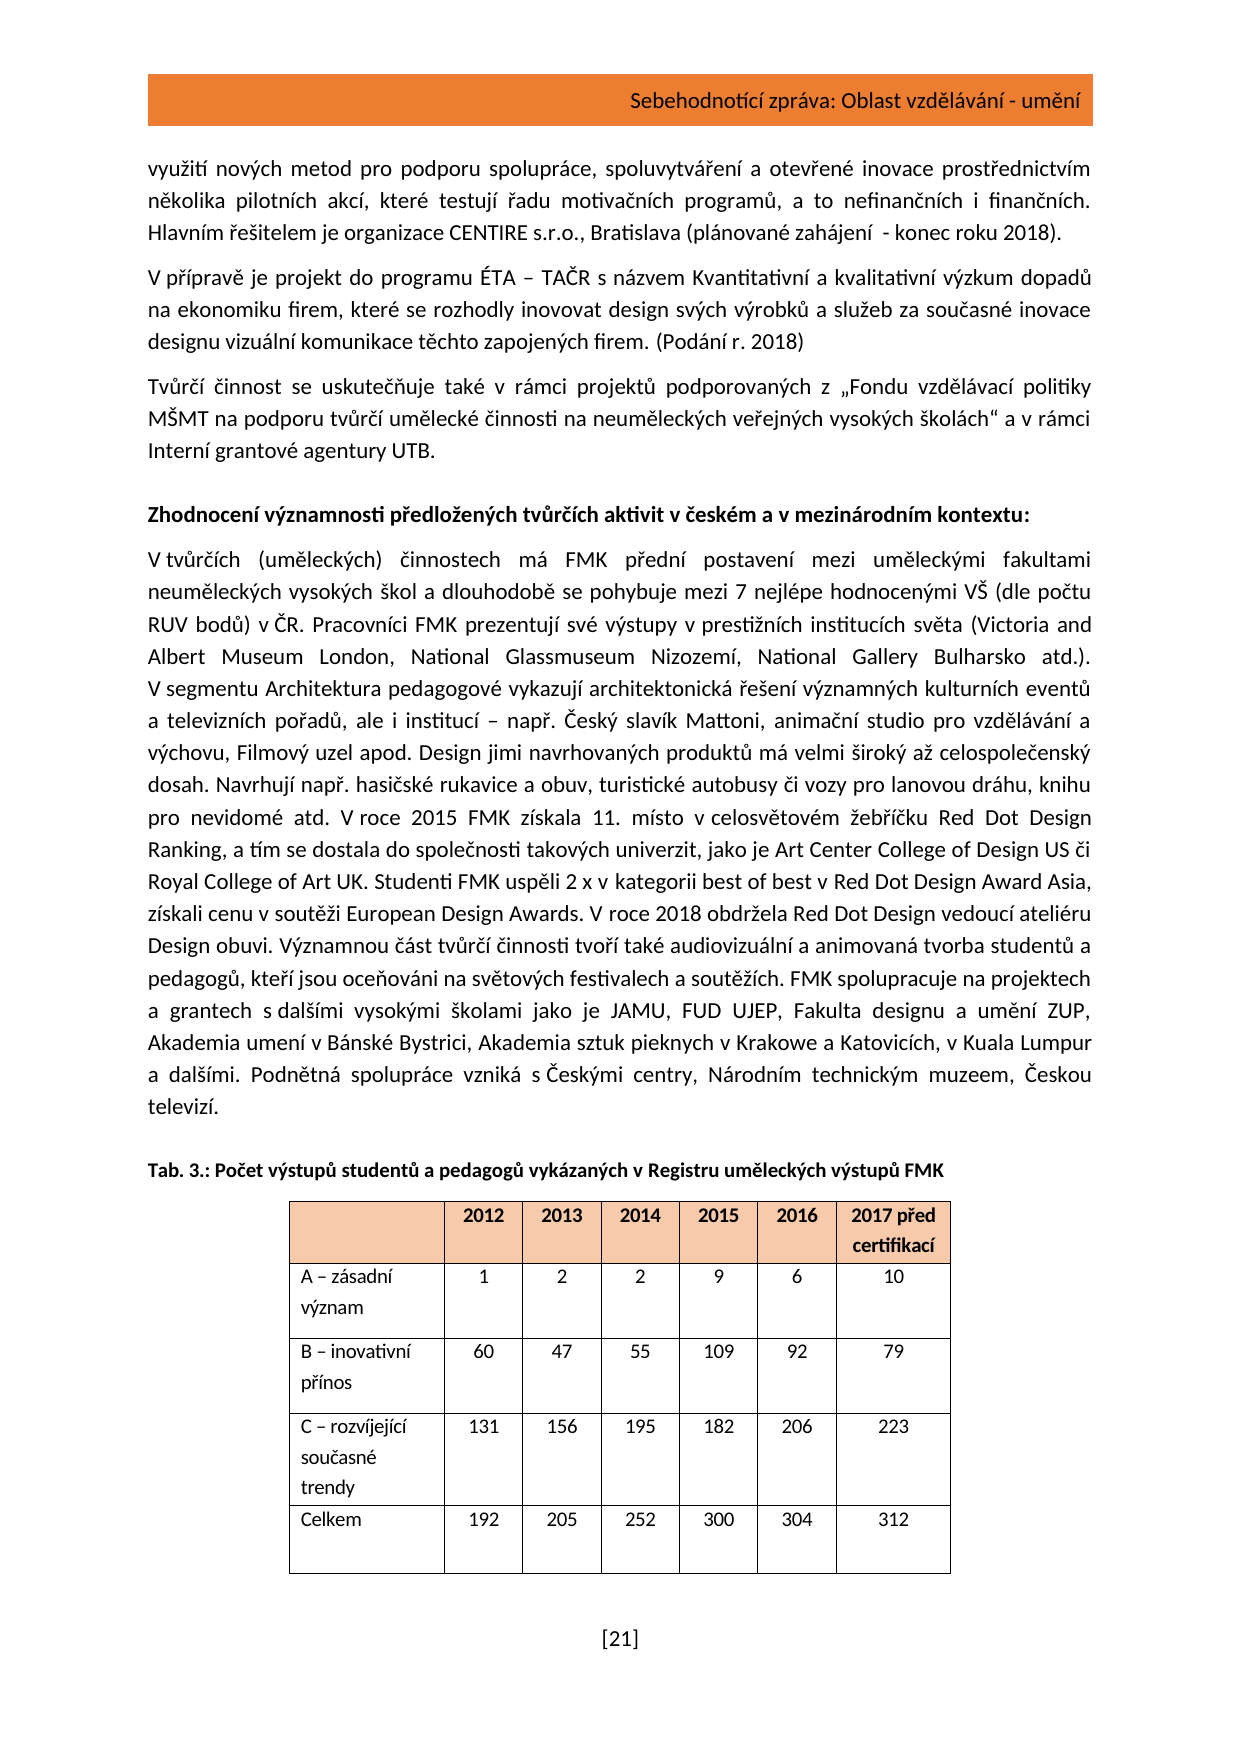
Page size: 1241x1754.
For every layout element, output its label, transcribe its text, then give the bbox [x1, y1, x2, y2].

table_cell 252 [602, 1506, 679, 1573]
text Zhodnocení významnosti předložených tvůrčích aktivit v českém a v mezinárodním kontextu: [148, 501, 1093, 529]
table_cell 131 [445, 1414, 522, 1505]
table_header 2014 [602, 1202, 679, 1263]
table_cell 312 [837, 1506, 950, 1573]
table_cell 300 [680, 1506, 757, 1573]
table_cell 60 [445, 1339, 522, 1413]
table_cell 223 [837, 1414, 950, 1505]
table_cell 79 [837, 1339, 950, 1413]
table_cell 2 [523, 1264, 601, 1338]
table_cell 195 [602, 1414, 679, 1505]
table_cell 156 [523, 1414, 601, 1505]
table_cell Celkem [290, 1506, 444, 1573]
table_cell 205 [523, 1506, 601, 1573]
table_cell 47 [523, 1339, 601, 1413]
table_header 2015 [680, 1202, 757, 1263]
table_cell 109 [680, 1339, 757, 1413]
table_header 2013 [523, 1202, 601, 1263]
table_cell 92 [758, 1339, 836, 1413]
text Tab. 3.: Počet výstupů studentů a pedagogů vykázaných v Registru uměleckých výstupů FMK [148, 1157, 1093, 1182]
text V přípravě je projekt do programu ÉTA – TAČR s názvem Kvantitativní a kvalitativní výzkum dopadů na ekonomiku firem, které se rozhodly inovovat design svých výrobků a služeb za současné inovace designu vizuální komunikace těchto zapojených firem. (Podání r. 2018) [148, 263, 1093, 355]
table_cell 55 [602, 1339, 679, 1413]
table_header [290, 1202, 444, 1263]
table_cell 10 [837, 1264, 950, 1338]
table_cell 192 [445, 1506, 522, 1573]
table_cell 2 [602, 1264, 679, 1338]
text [148, 154, 1093, 246]
table_cell 304 [758, 1506, 836, 1573]
table_cell 1 [445, 1264, 522, 1338]
table_header 2017 před certifikací [837, 1202, 950, 1263]
table_cell 182 [680, 1414, 757, 1505]
table_header 2016 [758, 1202, 836, 1263]
table_cell 206 [758, 1414, 836, 1505]
table_cell 9 [680, 1264, 757, 1338]
text V tvůrčích (uměleckých) činnostech má FMK přední postavení mezi uměleckými fakultami neuměleckých vysokých škol a dlouhodobě se pohybuje mezi 7 nejlépe hodnocenými VŠ (dle počtu RUV bodů) v ČR. Pracovníci FMK prezentují své výstupy v prestižních institucích světa (Victoria and Albert Museum London, National Glassmuseum Nizozemí, National Gallery Bulharsko atd.). V segmentu Architektura pedagogové vykazují architektonická řešení významných kulturních eventů a televizních pořadů, ale i institucí – např. Český slavík Mattoni, animační studio pro vzdělávání a výchovu, Filmový uzel apod. Design jimi navrhovaných produktů má velmi široký až celospolečenský dosah. Navrhují např. hasičské rukavice a obuv, turistické autobusy či vozy pro lanovou dráhu, knihu pro nevidomé atd. V roce 2015 FMK získala 11. místo v celosvětovém žebříčku Red Dot Design Ranking, a tím se dostala do společnosti takových univerzit, jako je Art Center College of Design US či Royal College of Art UK. Studenti FMK uspěli 2 x v kategorii best of best v Red Dot Design Award Asia, získali cenu v soutěži European Design Awards. V roce 2018 obdržela Red Dot Design vedoucí ateliéru Design obuvi. Významnou část tvůrčí činnosti tvoří také audiovizuální a animovaná tvorba studentů a pedagogů, kteří jsou oceňováni na světových festivalech a soutěžích. FMK spolupracuje na projektech a grantech s dalšími vysokými školami jako je JAMU, FUD UJEP, Fakulta designu a umění ZUP, Akademia umení v Bánské Bystrici, Akademia sztuk pieknych v Krakowe a Katovicích, v Kuala Lumpur a dalšími. Podnětná spolupráce vzniká s Českými centry, Národním technickým muzeem, Českou televizí. [148, 545, 1093, 1121]
text Tvůrčí činnost se uskutečňuje také v rámci projektů podporovaných z „Fondu vzdělávací politiky MŠMT na podporu tvůrčí umělecké činnosti na neuměleckých veřejných vysokých školách“ a v rámci Interní grantové agentury UTB. [148, 372, 1093, 464]
table_header 2012 [445, 1202, 522, 1263]
table_cell C – rozvíjející současné trendy [290, 1414, 444, 1505]
table_cell B – inovativní přínos [290, 1339, 444, 1413]
table_cell 6 [758, 1264, 836, 1338]
table_cell A – zásadní význam [290, 1264, 444, 1338]
